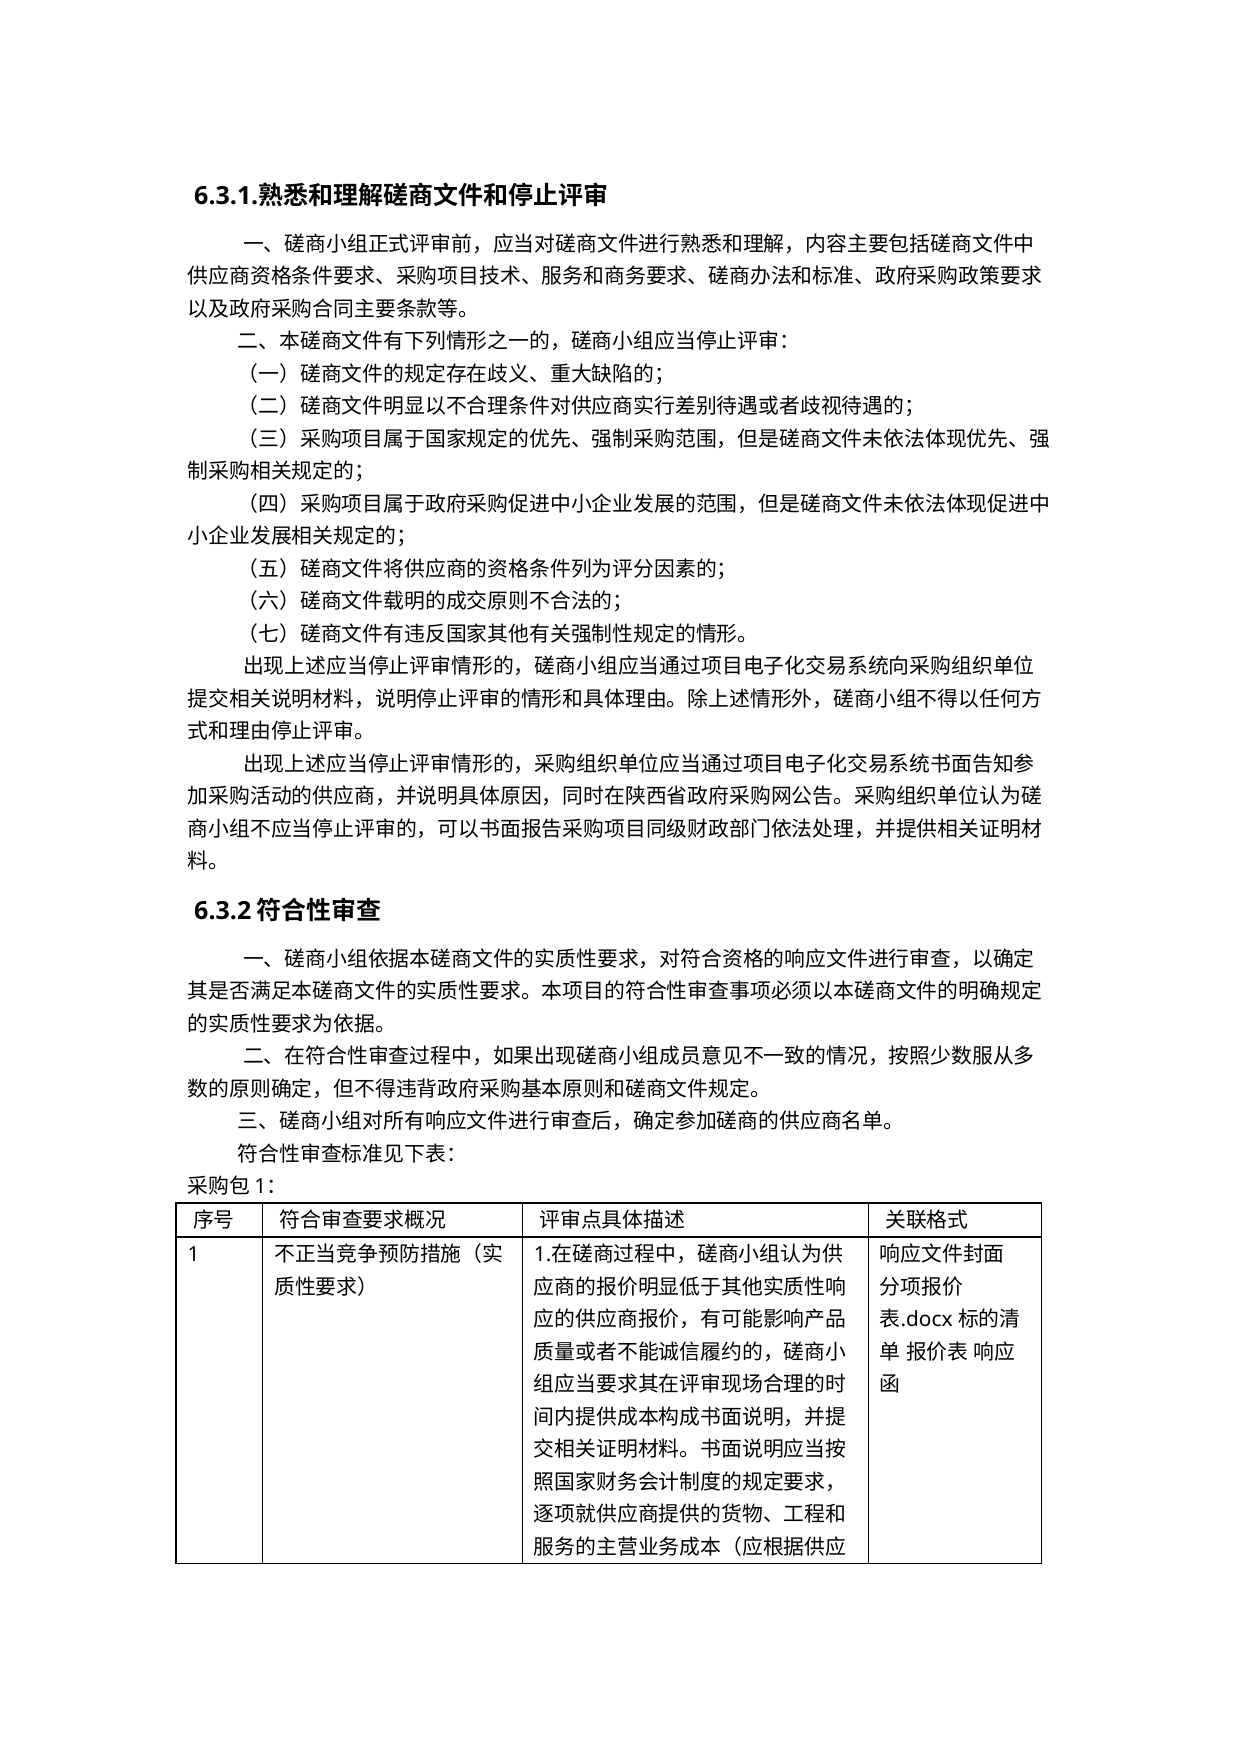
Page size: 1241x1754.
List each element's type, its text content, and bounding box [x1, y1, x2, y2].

text 符合性审查标准见下表： [187, 1137, 1053, 1169]
text 出现上述应当停止评审情形的，采购组织单位应当通过项目电子化交易系统书面告知参加采购活动的供应商，并说明具体原因，同时在陕西省政府采购网公告。采购组织单位认为磋商小组不应当停止评审的，可以书面报告采购项目同级财政部门依法处理，并提供相关证明材料。 [187, 747, 1053, 877]
text 6.3.1.熟悉和理解磋商文件和停止评审 [187, 162, 1053, 227]
text 出现上述应当停止评审情形的，磋商小组应当通过项目电子化交易系统向采购组织单位提交相关说明材料，说明停止评审的情形和具体理由。除上述情形外，磋商小组不得以任何方式和理由停止评审。 [187, 649, 1053, 747]
text 三、磋商小组对所有响应文件进行审查后，确定参加磋商的供应商名单。 [187, 1104, 1053, 1137]
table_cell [869, 1238, 1041, 1563]
text （三）采购项目属于国家规定的优先、强制采购范围，但是磋商文件未依法体现优先、强制采购相关规定的； [187, 422, 1053, 487]
text （一）磋商文件的规定存在歧义、重大缺陷的； [187, 357, 1053, 389]
text 6.3.2符合性审查 [187, 877, 1053, 942]
table_header 符合审查要求概况 [263, 1204, 522, 1236]
text 二、在符合性审查过程中，如果出现磋商小组成员意见不一致的情况，按照少数服从多数的原则确定，但不得违背政府采购基本原则和磋商文件规定。 [187, 1039, 1053, 1104]
text （六）磋商文件载明的成交原则不合法的； [187, 584, 1053, 617]
text 采购包1： [187, 1169, 1053, 1202]
text 一、磋商小组依据本磋商文件的实质性要求，对符合资格的响应文件进行审查，以确定其是否满足本磋商文件的实质性要求。本项目的符合性审查事项必须以本磋商文件的明确规定的实质性要求为依据。 [187, 942, 1053, 1039]
text 一、磋商小组正式评审前，应当对磋商文件进行熟悉和理解，内容主要包括磋商文件中供应商资格条件要求、采购项目技术、服务和商务要求、磋商办法和标准、政府采购政策要求以及政府采购合同主要条款等。 [187, 227, 1053, 324]
table_header 序号 [177, 1204, 262, 1236]
text （七）磋商文件有违反国家其他有关强制性规定的情形。 [187, 617, 1053, 649]
table_header 关联格式 [869, 1204, 1041, 1236]
table_header 评审点具体描述 [523, 1204, 868, 1236]
table_cell 1 [177, 1238, 262, 1563]
text 二、本磋商文件有下列情形之一的，磋商小组应当停止评审： [187, 324, 1053, 357]
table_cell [523, 1238, 868, 1563]
text （四）采购项目属于政府采购促进中小企业发展的范围，但是磋商文件未依法体现促进中小企业发展相关规定的； [187, 487, 1053, 552]
text （二）磋商文件明显以不合理条件对供应商实行差别待遇或者歧视待遇的； [187, 389, 1053, 422]
text （五）磋商文件将供应商的资格条件列为评分因素的； [187, 552, 1053, 584]
table_cell 不正当竞争预防措施（实质性要求） [263, 1238, 522, 1563]
